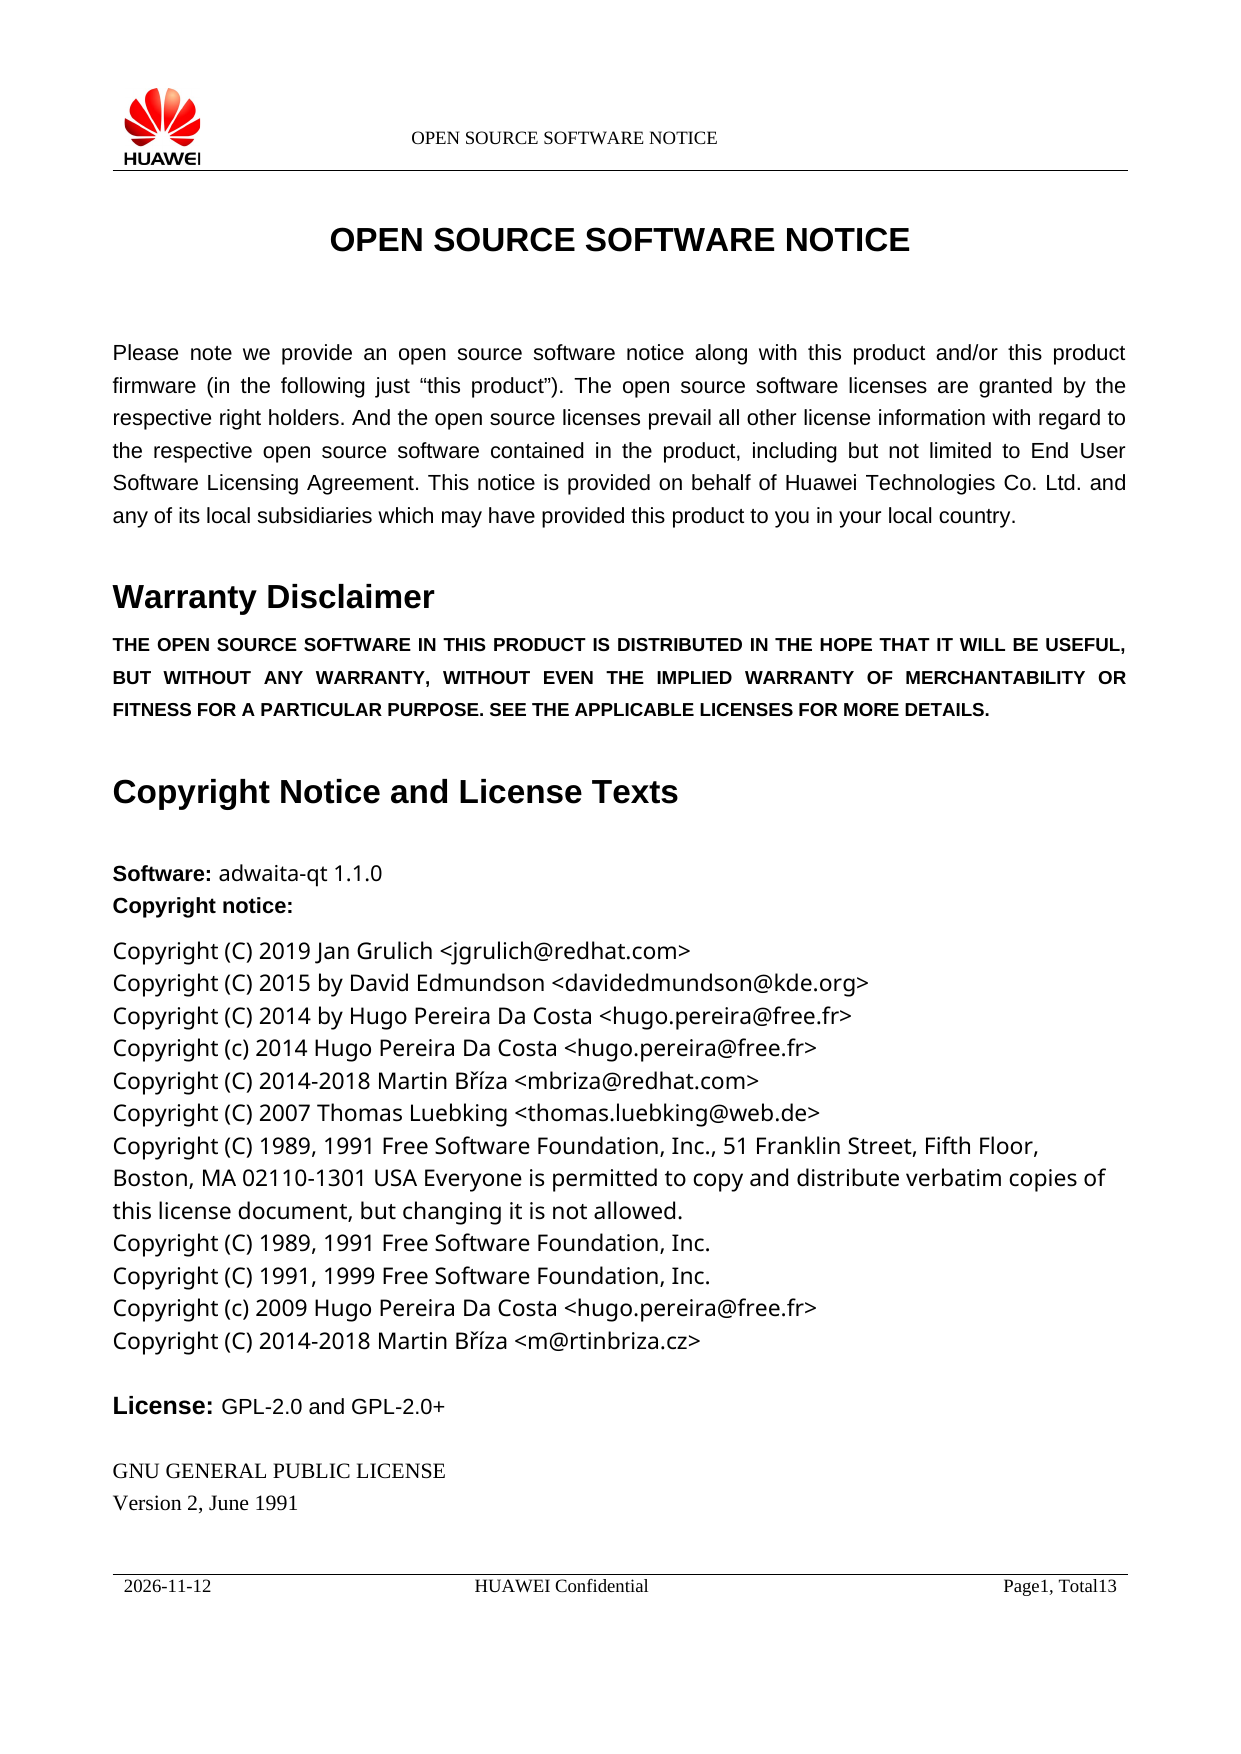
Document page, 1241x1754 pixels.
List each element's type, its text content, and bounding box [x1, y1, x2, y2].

text Copyright notice: [112, 889, 1128, 921]
text Copyright (C) 2019 Jan Grulich <jgrulich@redhat.com> Copyright (C) 2015 by David Edmundson <davidedmundson@kde.org> Copyright (C) 2014 by Hugo Pereira Da Costa <hugo.pereira@free.fr> Copyright (c) 2014 Hugo Pereira Da Costa <hugo.pereira@free.fr> Copyright (C) 2014-2018 Martin Bříza <mbriza@redhat.com> Copyright (C) 2007 Thomas Luebking <thomas.luebking@web.de> Copyright (C) 1989, 1991 Free Software Foundation, Inc., 51 Franklin Street, Fifth Floor, Boston, MA 02110-1301 USA Everyone is permitted to copy and distribute verbatim copies of this license document, but changing it is not allowed. Copyright (C) 1989, 1991 Free Software Foundation, Inc. Copyright (C) 1991, 1999 Free Software Foundation, Inc. Copyright (c) 2009 Hugo Pereira Da Costa <hugo.pereira@free.fr> Copyright (C) 2014-2018 Martin Bříza <m@rtinbriza.cz> [112, 934, 1128, 1389]
text GNU GENERAL PUBLIC LICENSE [112, 1421, 1128, 1486]
title Software: adwaita-qt 1.1.0 [112, 856, 1128, 889]
picture [124, 88, 201, 165]
text OPEN SOURCE SOFTWARE NOTICE [112, 206, 1128, 271]
text The open source software in this product is distributed in the hope that it will be useful, but WITHOUT ANY WARRANTY, without even the implied warranty of MERCHANTABILITY or FITNESS FOR A PARTICULAR PURPOSE. See the applicable licenses for more details. [112, 629, 1128, 726]
text License: GPL-2.0 and GPL-2.0+ [112, 1389, 1128, 1421]
text Warranty Disclaimer [112, 564, 1128, 629]
text Please note we provide an open source software notice along with this product and/or this product firmware (in the following just “this product”). The open source software licenses are granted by the respective right holders. And the open source licenses prevail all other license information with regard to the respective open source software contained in the product, including but not limited to End User Software Licensing Agreement. This notice is provided on behalf of Huawei Technologies Co. Ltd. and any of its local subsidiaries which may have provided this product to you in your local country. [112, 336, 1128, 531]
text Copyright Notice and License Texts [112, 759, 1128, 824]
text Version 2, June 1991 [112, 1486, 1128, 1519]
